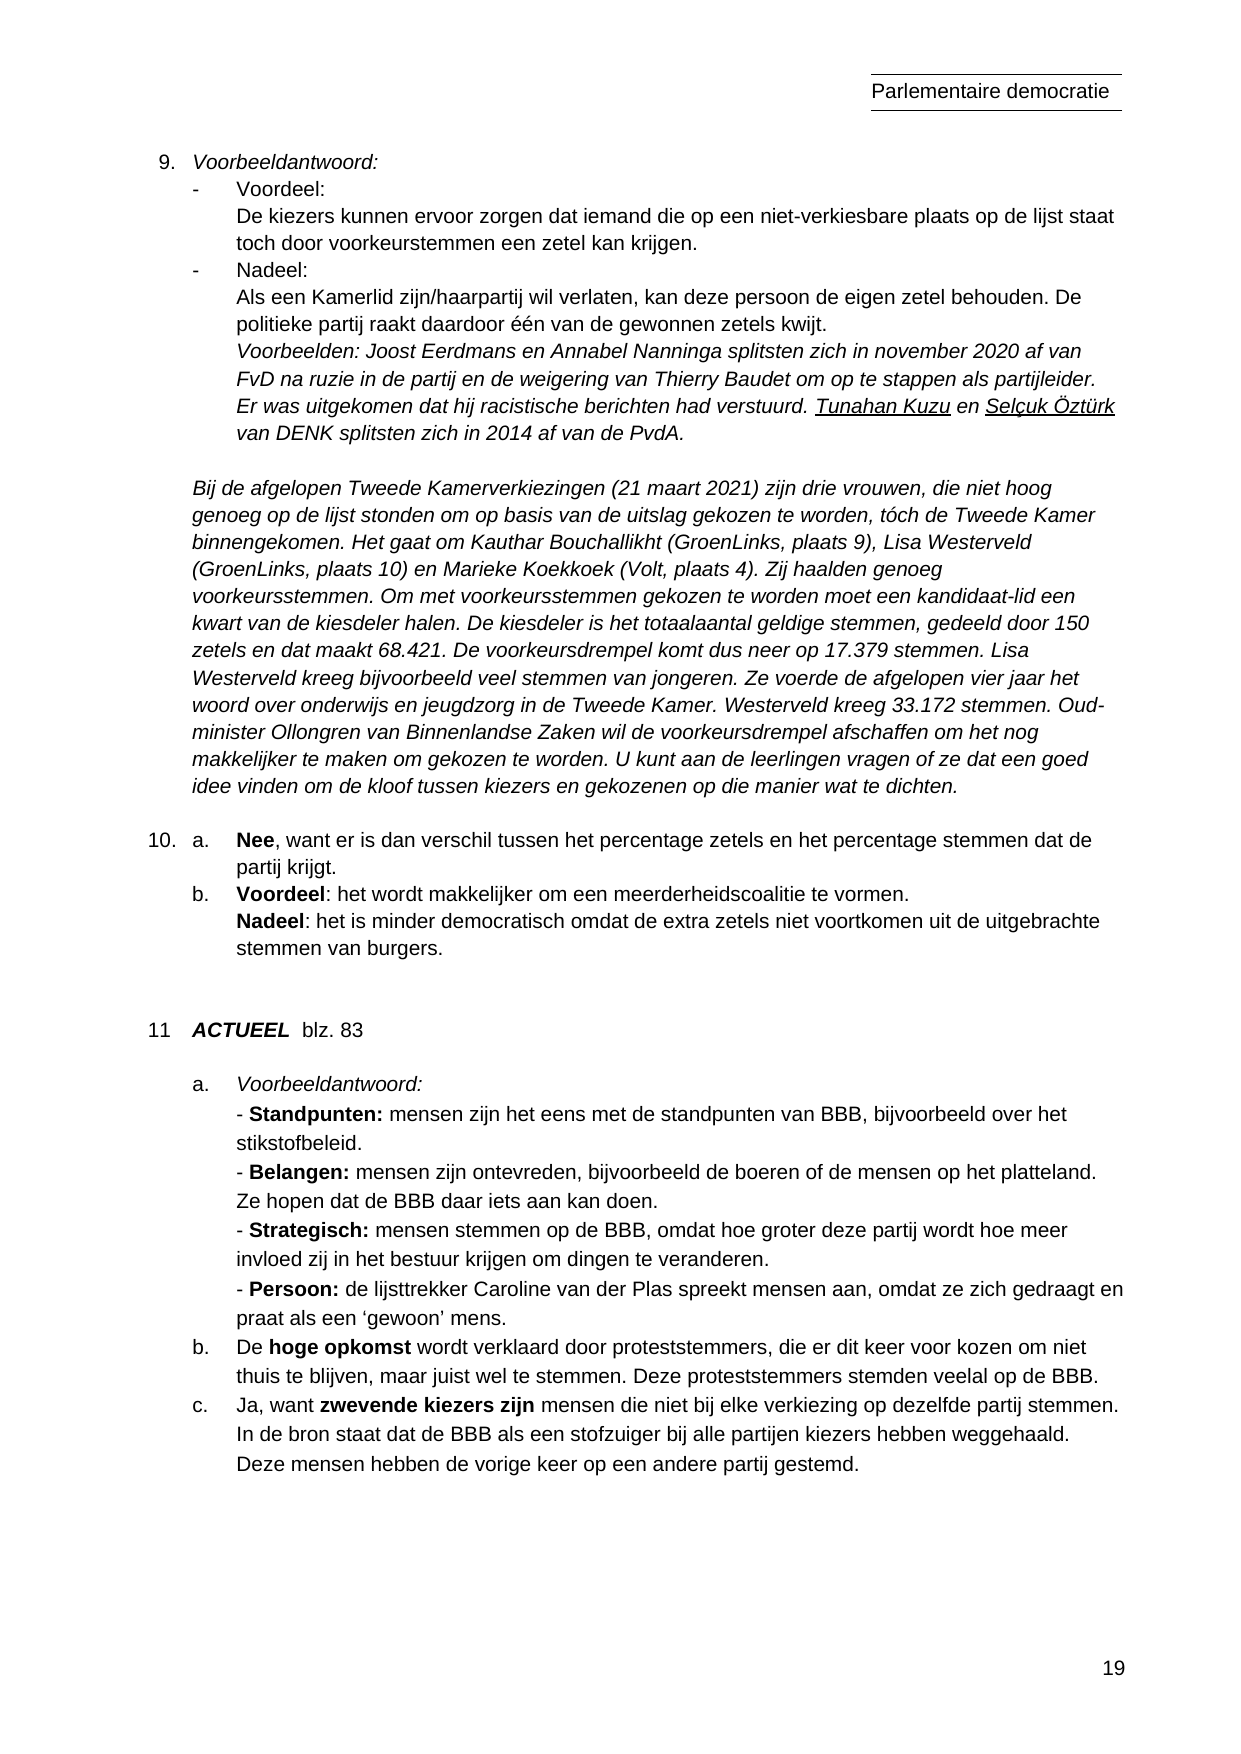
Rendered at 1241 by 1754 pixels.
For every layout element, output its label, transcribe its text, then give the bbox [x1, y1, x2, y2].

text 10. a. Nee, want er is dan verschil tussen het percentage zetels en het percentage stemmen dat de partij krijgt. [148, 825, 1125, 879]
text - Nadeel: Als een Kamerlid zijn/haarpartij wil verlaten, kan deze persoon de eigen zetel behouden. De politieke partij raakt daardoor één van de gewonnen zetels kwijt. [192, 256, 1125, 337]
text b. Voordeel: het wordt makkelijker om een meerderheidscoalitie te vormen. [192, 879, 1125, 906]
text - Belangen: mensen zijn ontevreden, bijvoorbeeld de boeren of de mensen op het platteland. Ze hopen dat de BBB daar iets aan kan doen. [236, 1156, 1125, 1214]
text - Persoon: de lijsttrekker Caroline van der Plas spreekt mensen aan, omdat ze zich gedraagt en praat als een ‘gewoon’ mens. [236, 1273, 1125, 1331]
text Bij de afgelopen Tweede Kamerverkiezingen (21 maart 2021) zijn drie vrouwen, die niet hoog genoeg op de lijst stonden om op basis van de uitslag gekozen te worden, tóch de Tweede Kamer binnengekomen. Het gaat om Kauthar Bouchallikht (GroenLinks, plaats 9), Lisa Westerveld (GroenLinks, plaats 10) en Marieke Koekkoek (Volt, plaats 4). Zij haalden genoeg voorkeursstemmen. Om met voorkeursstemmen gekozen te worden moet een kandidaat-lid een kwart van de kiesdeler halen. De kiesdeler is het totaalaantal geldige stemmen, gedeeld door 150 zetels en dat maakt 68.421. De voorkeursdrempel komt dus neer op 17.379 stemmen. Lisa Westerveld kreeg bijvoorbeeld veel stemmen van jongeren. Ze voerde de afgelopen vier jaar het woord over onderwijs en jeugdzorg in de Tweede Kamer. Westerveld kreeg 33.172 stemmen. Oud-minister Ollongren van Binnenlandse Zaken wil de voorkeursdrempel afschaffen om het nog makkelijker te maken om gekozen te worden. U kunt aan de leerlingen vragen of ze dat een goed idee vinden om de kloof tussen kiezers en gekozenen op die manier wat te dichten. [192, 473, 1125, 798]
text Nadeel: het is minder democratisch omdat de extra zetels niet voortkomen uit de uitgebrachte stemmen van burgers. [236, 906, 1125, 960]
text c. Ja, want zwevende kiezers zijn mensen die niet bij elke verkiezing op dezelfde partij stemmen. In de bron staat dat de BBB als een stofzuiger bij alle partijen kiezers hebben weggehaald. Deze mensen hebben de vorige keer op een andere partij gestemd. [192, 1389, 1125, 1477]
text b. De hoge opkomst wordt verklaard door proteststemmers, die er dit keer voor kozen om niet thuis te blijven, maar juist wel te stemmen. Deze proteststemmers stemden veelal op de BBB. [192, 1331, 1125, 1389]
text a. Voorbeeldantwoord: [192, 1068, 1125, 1098]
text - Voordeel: De kiezers kunnen ervoor zorgen dat iemand die op een niet-verkiesbare plaats op de lijst staat toch door voorkeurstemmen een zetel kan krijgen. [192, 175, 1125, 256]
list 11 ACTUEEL blz. 83 [148, 1014, 1125, 1041]
text - Strategisch: mensen stemmen op de BBB, omdat hoe groter deze partij wordt hoe meer invloed zij in het bestuur krijgen om dingen te veranderen. [236, 1214, 1125, 1273]
text 9. Voorbeeldantwoord: [158, 148, 1125, 175]
text - Standpunten: mensen zijn het eens met de standpunten van BBB, bijvoorbeeld over het stikstofbeleid. [236, 1098, 1125, 1156]
text Voorbeelden: Joost Eerdmans en Annabel Nanninga splitsten zich in november 2020 af van FvD na ruzie in de partij en de weigering van Thierry Baudet om op te stappen als partijleider. Er was uitgekomen dat hij racistische berichten had verstuurd. Tunahan Kuzu en Selçuk Öztürk van DENK splitsten zich in 2014 af van de PvdA. [236, 337, 1125, 446]
